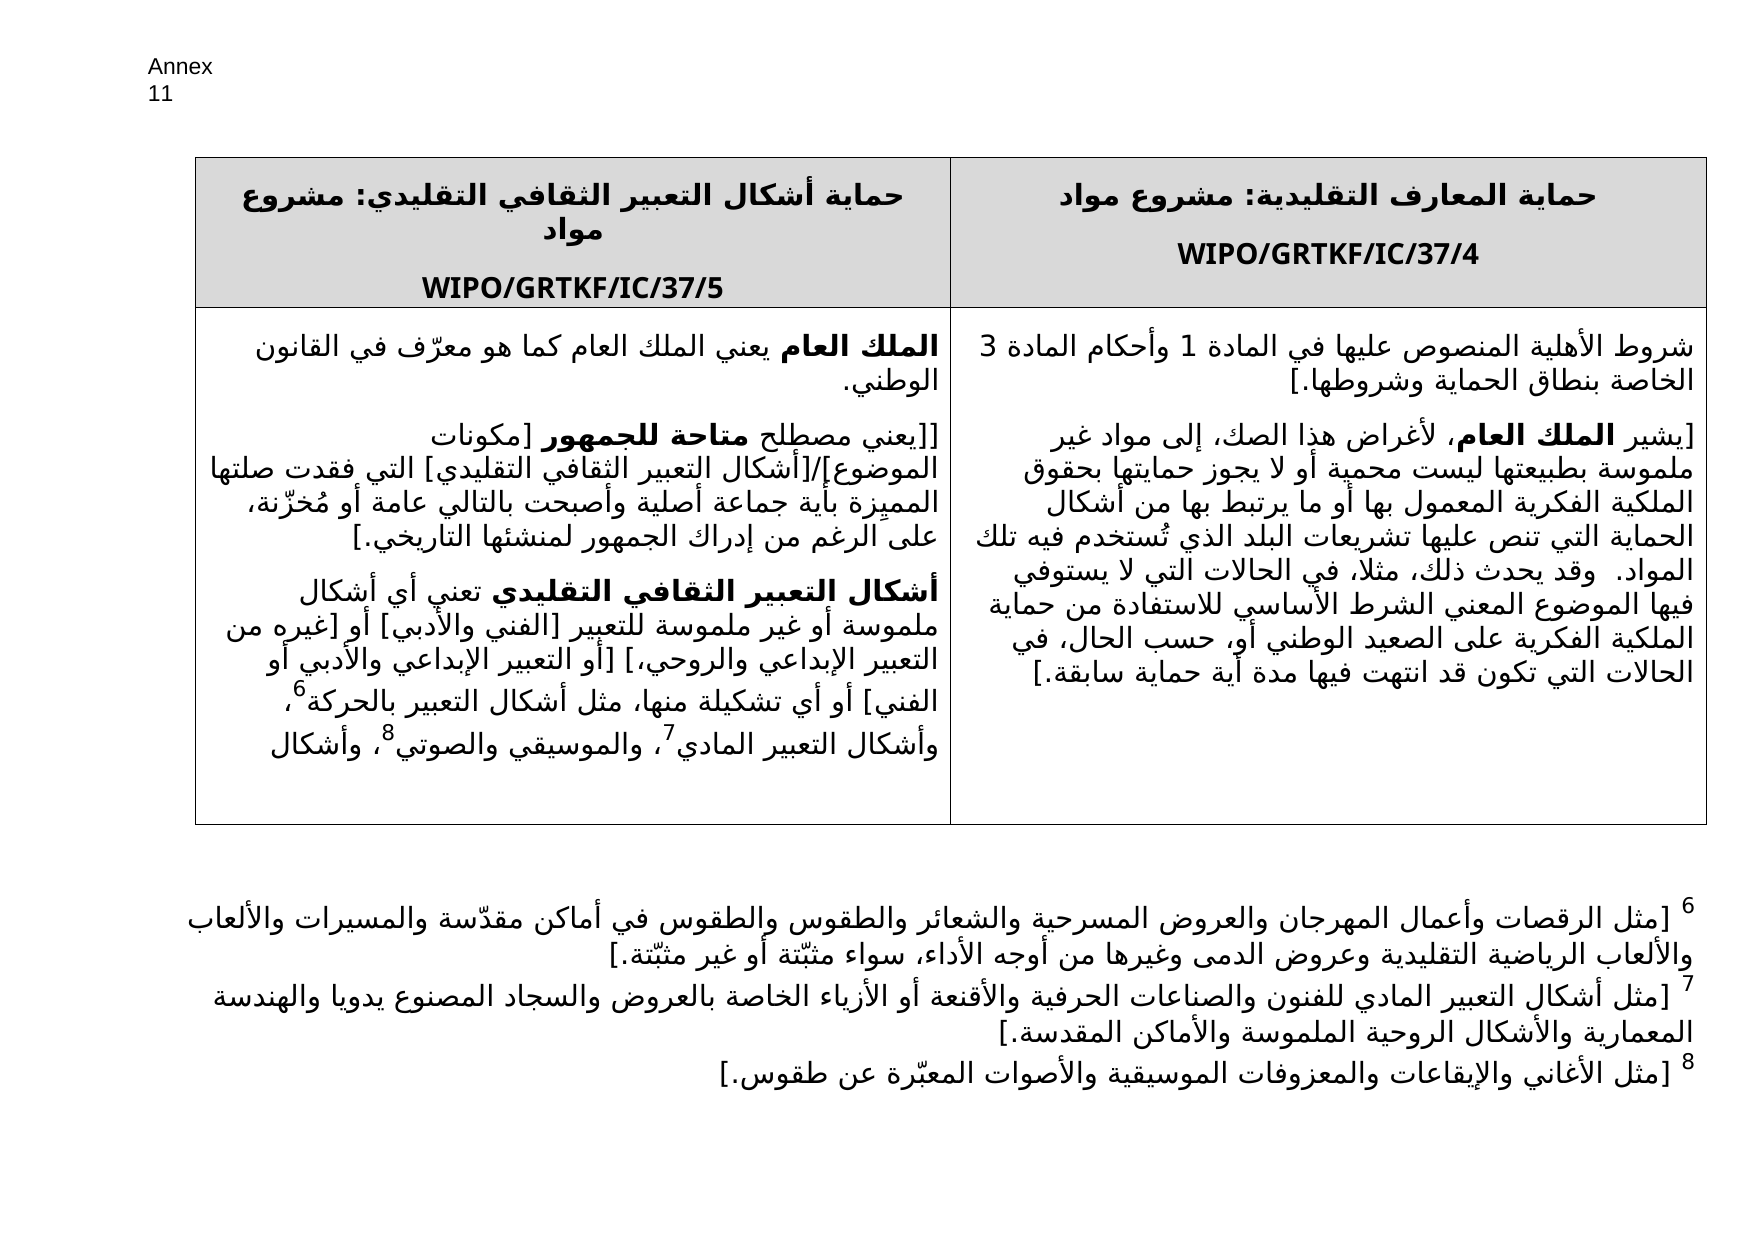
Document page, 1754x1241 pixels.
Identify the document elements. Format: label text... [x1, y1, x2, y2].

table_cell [951, 308, 1706, 824]
table_header حماية أشكال التعبير الثقافي التقليدي: مشروع مواد WIPO/GRTKF/IC/37/5 [196, 158, 950, 307]
table_header حماية المعارف التقليدية: مشروع مواد WIPO/GRTKF/IC/37/4 [951, 158, 1706, 307]
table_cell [196, 308, 950, 824]
